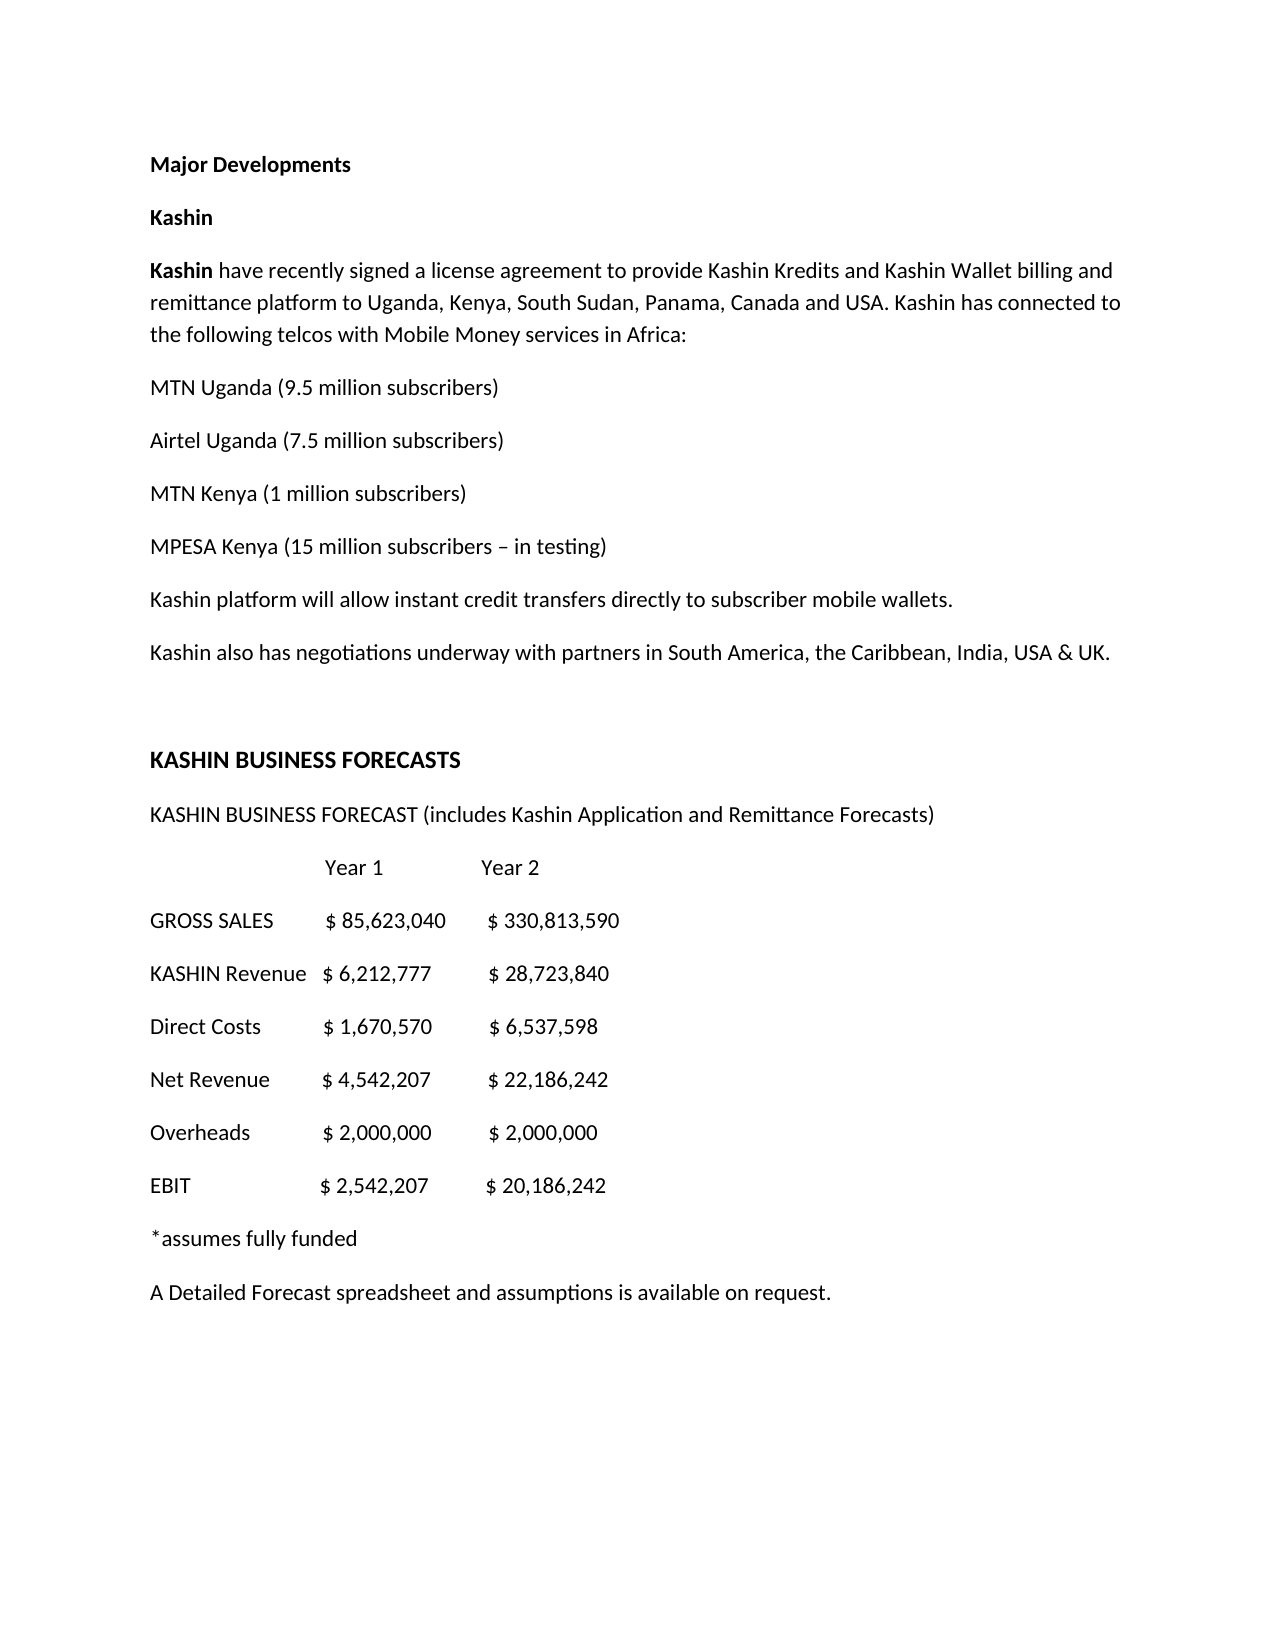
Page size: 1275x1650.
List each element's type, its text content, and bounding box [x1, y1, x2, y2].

text Overheads $ 2,000,000 $ 2,000,000 [150, 1118, 1125, 1147]
text Airtel Uganda (7.5 million subscribers) [150, 426, 1125, 454]
text Major Developments [150, 150, 1125, 178]
text KASHIN BUSINESS FORECAST (includes Kashin Application and Remittance Forecasts) [150, 800, 1125, 828]
text KASHIN BUSINESS FORECASTS [150, 744, 1125, 775]
text MTN Kenya (1 million subscribers) [150, 479, 1125, 507]
text GROSS SALES $ 85,623,040 $ 330,813,590 [150, 906, 1125, 934]
text Kashin [150, 203, 1125, 231]
text MTN Uganda (9.5 million subscribers) [150, 373, 1125, 401]
text Kashin also has negotiations underway with partners in South America, the Caribbean, India, USA & UK. [150, 638, 1125, 667]
text Year 1 Year 2 [150, 853, 1125, 881]
text *assumes fully funded [150, 1224, 1125, 1253]
text Direct Costs $ 1,670,570 $ 6,537,598 [150, 1012, 1125, 1041]
text Kashin platform will allow instant credit transfers directly to subscriber mobile wallets. [150, 586, 1125, 613]
text MPESA Kenya (15 million subscribers – in testing) [150, 532, 1125, 561]
text Net Revenue $ 4,542,207 $ 22,186,242 [150, 1066, 1125, 1093]
text Kashin have recently signed a license agreement to provide Kashin Kredits and Kashin Wallet billing and remittance platform to Uganda, Kenya, South Sudan, Panama, Canada and USA. Kashin has connected to the following telcos with Mobile Money services in Africa: [150, 256, 1125, 348]
text EBIT $ 2,542,207 $ 20,186,242 [150, 1172, 1125, 1199]
text A Detailed Forecast spreadsheet and assumptions is available on request. [150, 1278, 1125, 1306]
text KASHIN Revenue $ 6,212,777 $ 28,723,840 [150, 959, 1125, 987]
